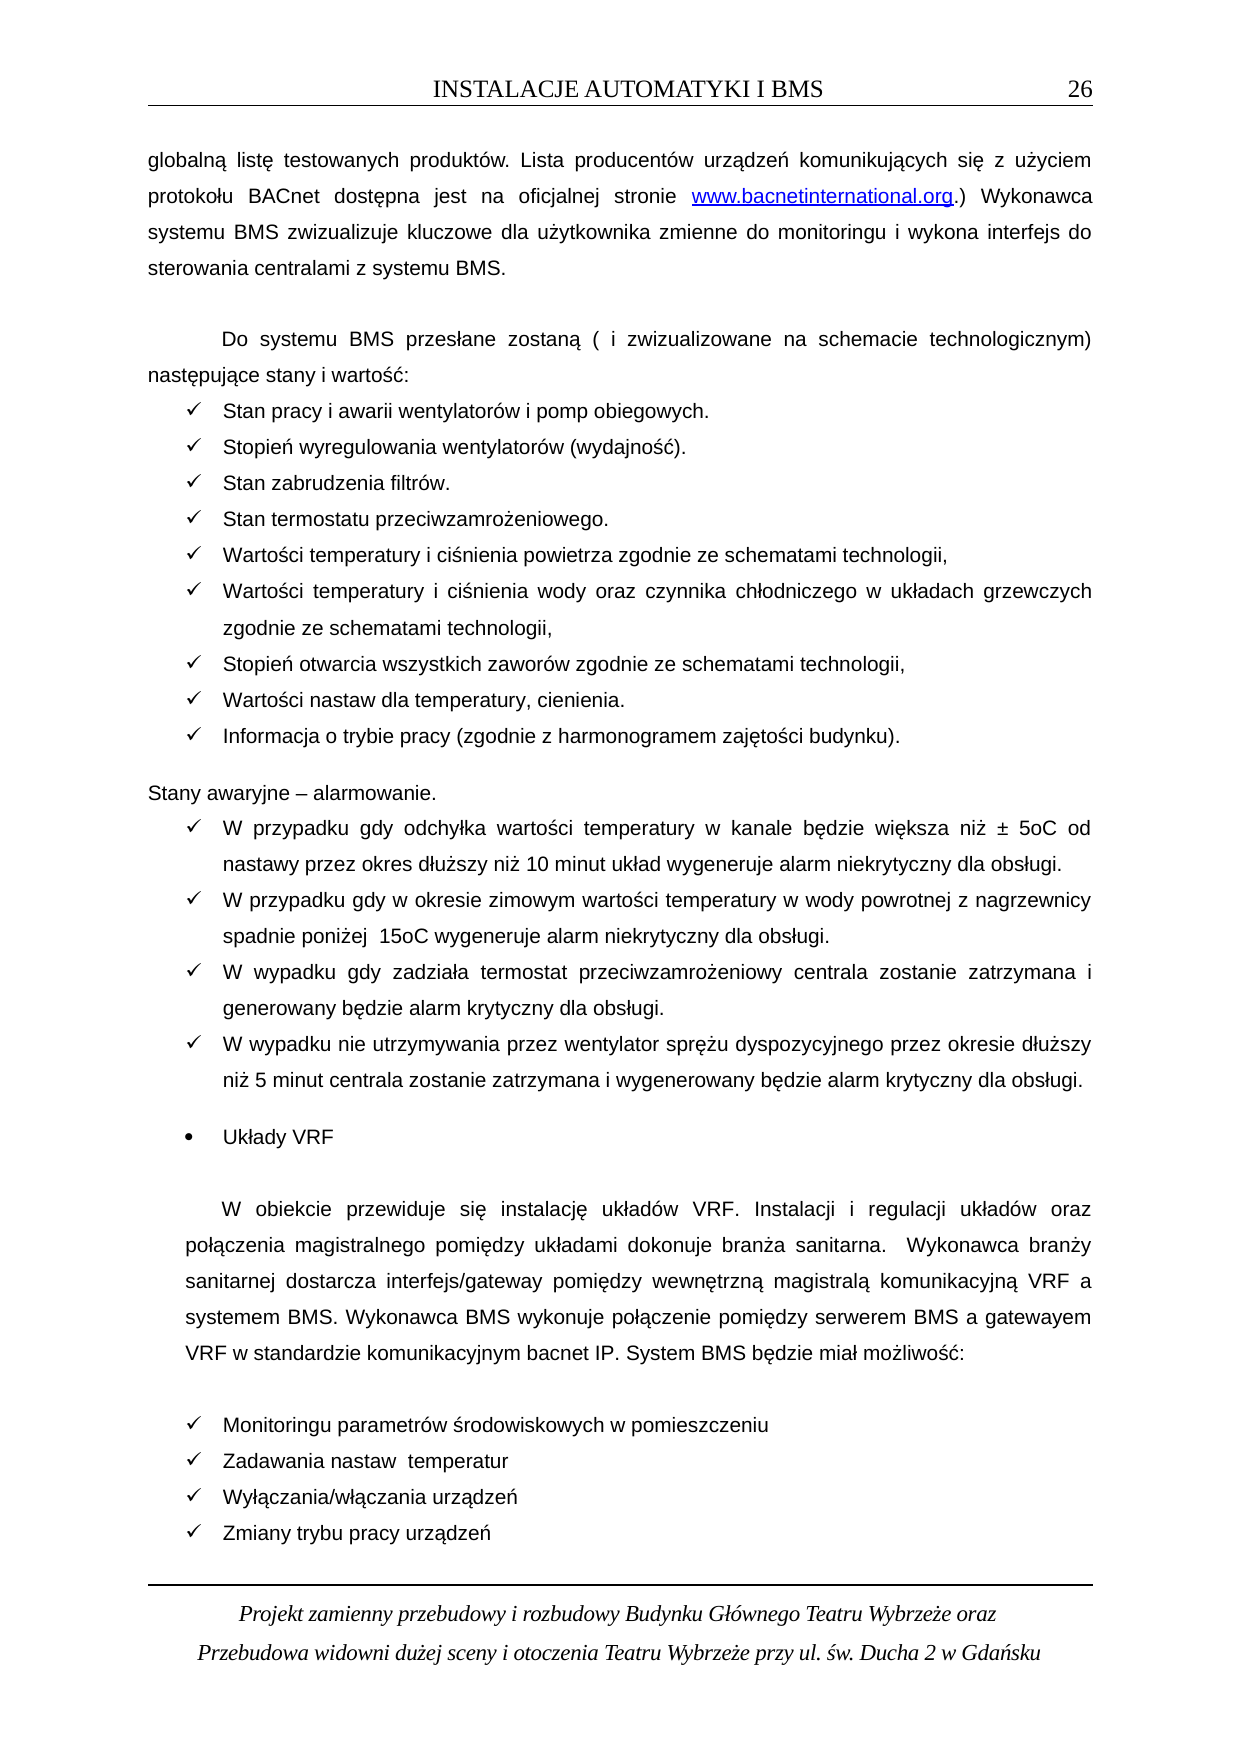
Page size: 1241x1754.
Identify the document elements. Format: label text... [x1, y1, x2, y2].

list Stan zabrudzenia filtrów. [185, 471, 1093, 495]
list Informacja o trybie pracy (zgodnie z harmonogramem zajętości budynku). [185, 723, 1093, 747]
list Monitoringu parametrów środowiskowych w pomieszczeniu [185, 1413, 1093, 1437]
text W obiekcie przewiduje się instalację układów VRF. Instalacji i regulacji układów oraz połączenia magistralnego pomiędzy układami dokonuje branża sanitarna. Wykonawca branży sanitarnej dostarcza interfejs/gateway pomiędzy wewnętrzną magistralą komunikacyjną VRF a systemem BMS. Wykonawca BMS wykonuje połączenie pomiędzy serwerem BMS a gatewayem VRF w standardzie komunikacyjnym bacnet IP. System BMS będzie miał możliwość: [185, 1197, 1093, 1365]
text Stany awaryjne – alarmowanie. [148, 780, 1093, 804]
list Stan pracy i awarii wentylatorów i pomp obiegowych. [185, 399, 1093, 423]
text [148, 148, 1093, 279]
list Stopień otwarcia wszystkich zaworów zgodnie ze schematami technologii, [185, 651, 1093, 675]
list Wartości temperatury i ciśnienia powietrza zgodnie ze schematami technologii, [185, 543, 1093, 567]
list Zadawania nastaw temperatur [185, 1449, 1093, 1473]
list W przypadku gdy w okresie zimowym wartości temperatury w wody powrotnej z nagrzewnicy spadnie poniżej 15oC wygeneruje alarm niekrytyczny dla obsługi. [185, 888, 1093, 948]
list W wypadku nie utrzymywania przez wentylator sprężu dyspozycyjnego przez okresie dłuższy niż 5 minut centrala zostanie zatrzymana i wygenerowany będzie alarm krytyczny dla obsługi. [185, 1032, 1093, 1092]
list W przypadku gdy odchyłka wartości temperatury w kanale będzie większa niż ± 5oC od nastawy przez okres dłuższy niż 10 minut układ wygeneruje alarm niekrytyczny dla obsługi. [185, 816, 1093, 876]
list Wartości nastaw dla temperatury, cienienia. [185, 687, 1093, 711]
list Układy VRF [185, 1125, 1093, 1149]
list Wartości temperatury i ciśnienia wody oraz czynnika chłodniczego w układach grzewczych zgodnie ze schematami technologii, [185, 579, 1093, 639]
list Zmiany trybu pracy urządzeń [185, 1521, 1093, 1545]
list Wyłączania/włączania urządzeń [185, 1485, 1093, 1509]
text Do systemu BMS przesłane zostaną ( i zwizualizowane na schemacie technologicznym) następujące stany i wartość: [148, 327, 1093, 387]
list Stan termostatu przeciwzamrożeniowego. [185, 507, 1093, 531]
list Stopień wyregulowania wentylatorów (wydajność). [185, 435, 1093, 459]
list W wypadku gdy zadziała termostat przeciwzamrożeniowy centrala zostanie zatrzymana i generowany będzie alarm krytyczny dla obsługi. [185, 960, 1093, 1020]
